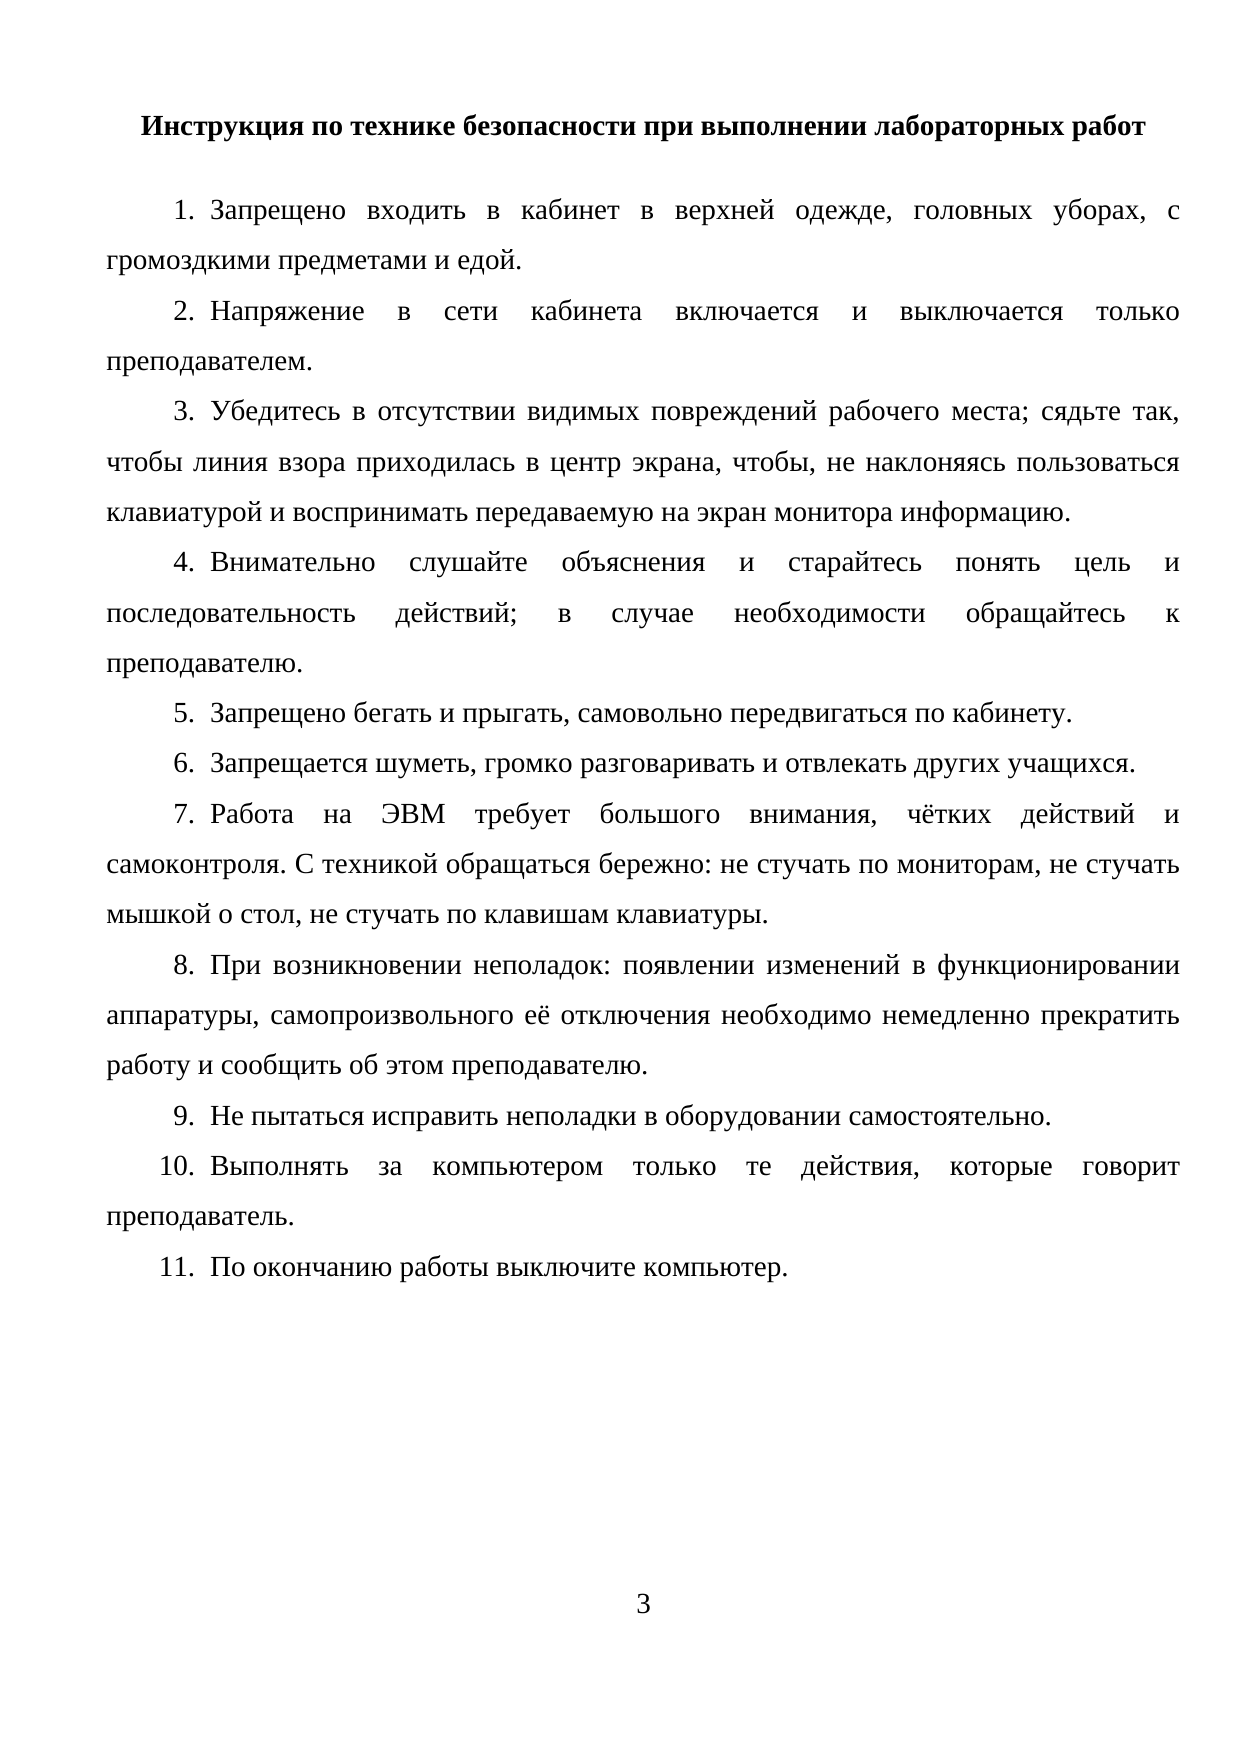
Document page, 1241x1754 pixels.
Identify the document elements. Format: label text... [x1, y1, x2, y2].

list При возникновении неполадок: появлении изменений в функционировании аппаратуры, самопроизвольного её отключения необходимо немедленно прекратить работу и сообщить об этом преподавателю. [106, 947, 1181, 1081]
list По окончанию работы выключите компьютер. [106, 1249, 1181, 1282]
list Выполнять за компьютером только те действия, которые говорит преподаватель. [106, 1148, 1181, 1232]
subtitle Инструкция по технике безопасности при выполнении лабораторных работ [106, 108, 1181, 142]
list Запрещено входить в кабинет в верхней одежде, головных уборах, с громоздкими предметами и едой. [106, 192, 1181, 276]
list Не пытаться исправить неполадки в оборудовании самостоятельно. [106, 1098, 1181, 1131]
list Напряжение в сети кабинета включается и выключается только преподавателем. [106, 293, 1181, 377]
list Убедитесь в отсутствии видимых повреждений рабочего места; сядьте так, чтобы линия взора приходилась в центр экрана, чтобы, не наклоняясь пользоваться клавиатурой и воспринимать передаваемую на экран монитора информацию. [106, 393, 1181, 528]
list Работа на ЭВМ требует большого внимания, чётких действий и самоконтроля. С техникой обращаться бережно: не стучать по мониторам, не стучать мышкой о стол, не стучать по клавишам клавиатуры. [106, 796, 1181, 930]
list Запрещается шуметь, громко разговаривать и отвлекать других учащихся. [106, 746, 1181, 779]
list Запрещено бегать и прыгать, самовольно передвигаться по кабинету. [106, 695, 1181, 729]
list Внимательно слушайте объяснения и старайтесь понять цель и последовательность действий; в случае необходимости обращайтесь к преподавателю. [106, 544, 1181, 678]
